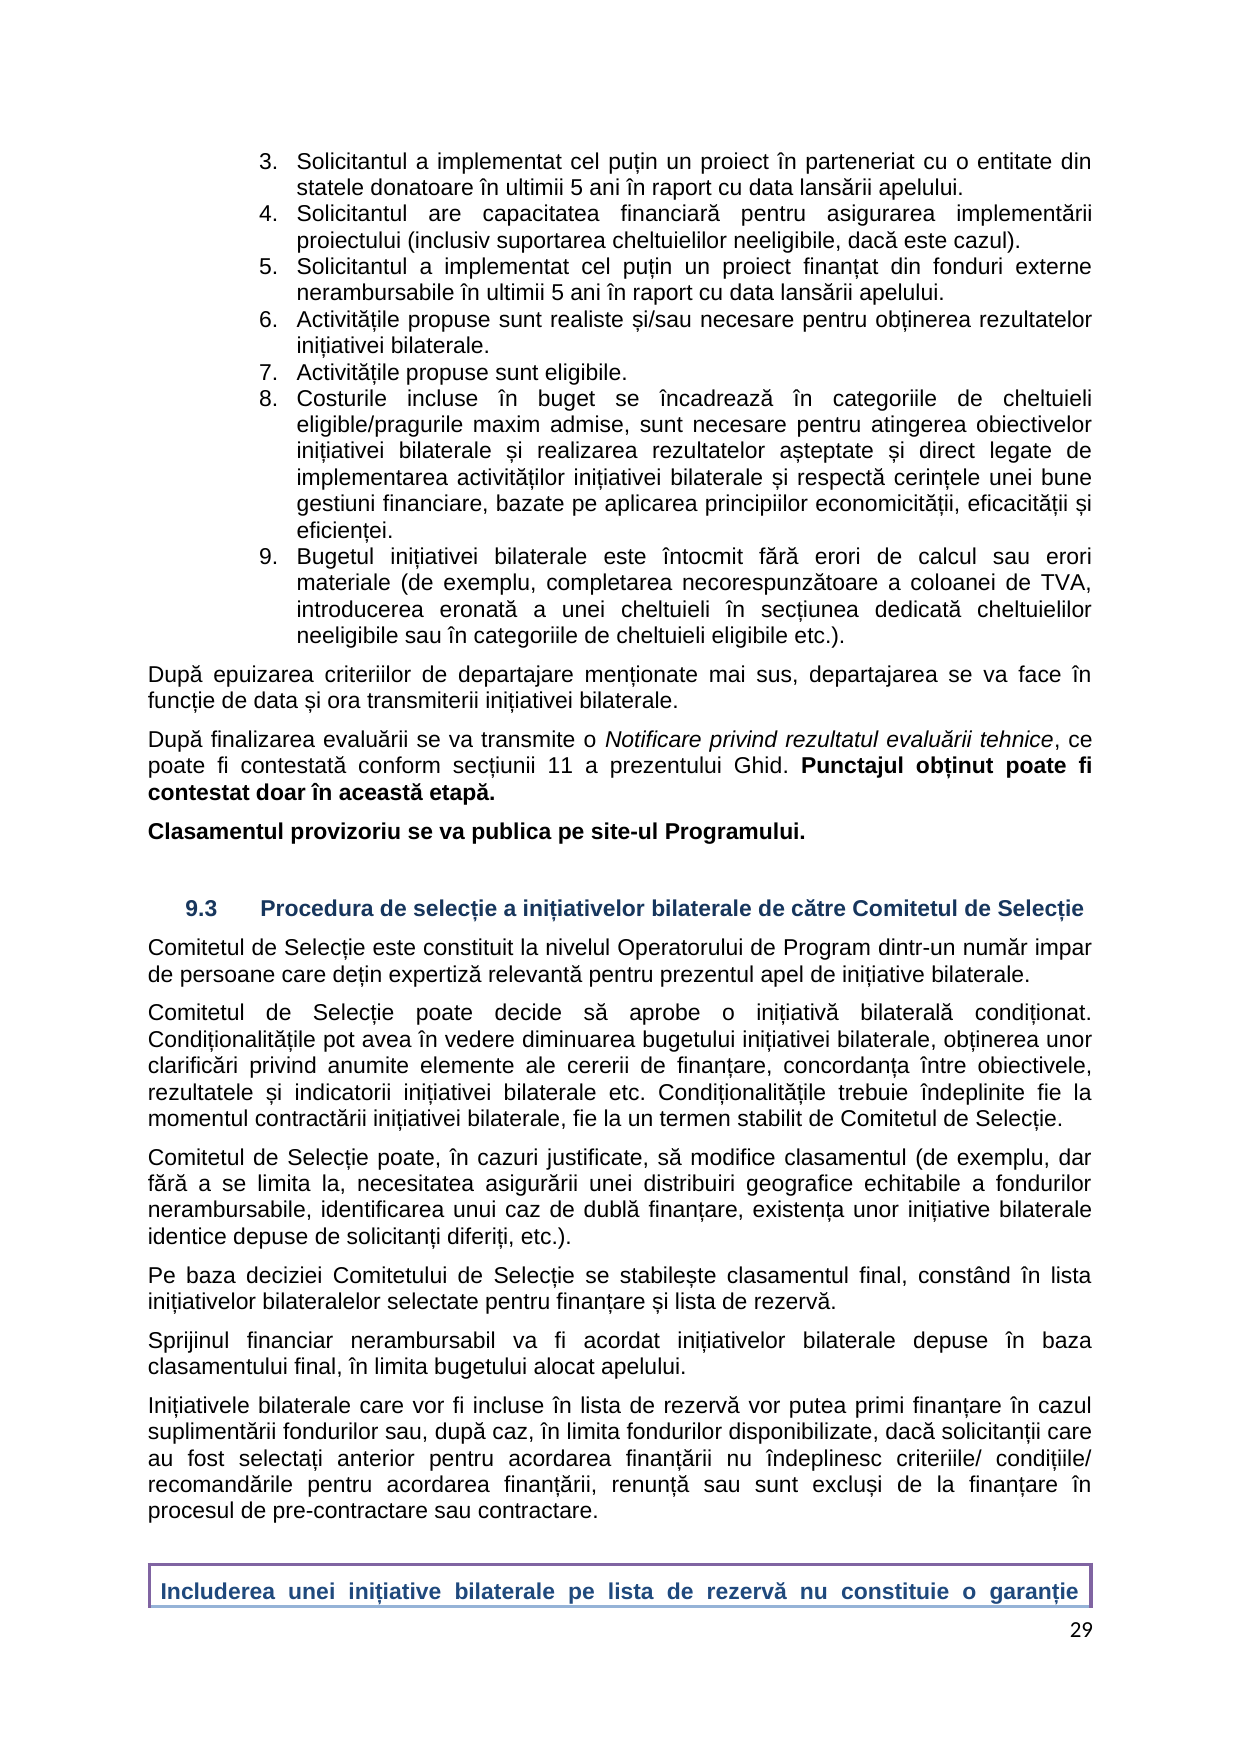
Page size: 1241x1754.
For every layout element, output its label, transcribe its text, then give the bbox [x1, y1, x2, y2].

text Comitetul de Selecție poate, în cazuri justificate, să modifice clasamentul (de exemplu, dar fără a se limita la, necesitatea asigurării unei distribuiri geografice echitabile a fondurilor nerambursabile, identificarea unui caz de dublă finanțare, existența unor inițiative bilaterale identice depuse de solicitanți diferiți, etc.). [148, 1144, 1093, 1249]
list Solicitantul a implementat cel puțin un proiect finanțat din fonduri externe nerambursabile în ultimii 5 ani în raport cu data lansării apelului. [259, 253, 1093, 306]
text După epuizarea criteriilor de departajare menționate mai sus, departajarea se va face în funcție de data și ora transmiterii inițiativei bilaterale. [148, 661, 1093, 713]
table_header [151, 1566, 1089, 1604]
text Comitetul de Selecție poate decide să aprobe o inițiativă bilaterală condiționat. Condiționalitățile pot avea în vedere diminuarea bugetului inițiativei bilaterale, obținerea unor clarificări privind anumite elemente ale cererii de finanțare, concordanța între obiectivele, rezultatele și indicatorii inițiativei bilaterale etc. Condiționalitățile trebuie îndeplinite fie la momentul contractării inițiativei bilaterale, fie la un termen stabilit de Comitetul de Selecție. [148, 999, 1093, 1131]
list Costurile incluse în buget se încadrează în categoriile de cheltuieli eligible/pragurile maxim admise, sunt necesare pentru atingerea obiectivelor inițiativei bilaterale și realizarea rezultatelor așteptate și direct legate de implementarea activităților inițiativei bilaterale și respectă cerințele unei bune gestiuni financiare, bazate pe aplicarea principiilor economicității, eficacității și eficienței. [259, 385, 1093, 543]
list Solicitantul a implementat cel puțin un proiect în parteneriat cu o entitate din statele donatoare în ultimii 5 ani în raport cu data lansării apelului. [259, 148, 1093, 200]
text Comitetul de Selecție este constituit la nivelul Operatorului de Program dintr-un număr impar de persoane care dețin expertiză relevantă pentru prezentul apel de inițiative bilaterale. [148, 934, 1093, 987]
text Sprijinul financiar nerambursabil va fi acordat inițiativelor bilaterale depuse în baza clasamentului final, în limita bugetului alocat apelului. [148, 1327, 1093, 1379]
list Bugetul inițiativei bilaterale este întocmit fără erori de calcul sau erori materiale (de exemplu, completarea necorespunzătoare a coloanei de TVA, introducerea eronată a unei cheltuieli în secțiunea dedicată cheltuielilor neeligibile sau în categoriile de cheltuieli eligibile etc.). [259, 543, 1093, 648]
text După finalizarea evaluării se va transmite o Notificare privind rezultatul evaluării tehnice, ce poate fi contestată conform secțiunii 11 a prezentului Ghid. Punctajul obținut poate fi contestat doar în această etapă. [148, 726, 1093, 805]
list Activitățile propuse sunt eligibile. [259, 358, 1093, 385]
subtitle Procedura de selecție a inițiativelor bilaterale de către Comitetul de Selecție [185, 895, 1093, 922]
text Pe baza deciziei Comitetului de Selecție se stabilește clasamentul final, constând în lista inițiativelor bilateralelor selectate pentru finanțare și lista de rezervă. [148, 1262, 1093, 1314]
text Clasamentul provizoriu se va publica pe site-ul Programului. [148, 818, 1093, 844]
text Inițiativele bilaterale care vor fi incluse în lista de rezervă vor putea primi finanțare în cazul suplimentării fondurilor sau, după caz, în limita fondurilor disponibilizate, dacă solicitanții care au fost selectați anterior pentru acordarea finanțării nu îndeplinesc criteriile/ condițiile/ recomandările pentru acordarea finanțării, renunță sau sunt excluși de la finanțare în procesul de pre-contractare sau contractare. [148, 1392, 1093, 1524]
list Solicitantul are capacitatea financiară pentru asigurarea implementării proiectului (inclusiv suportarea cheltuielilor neeligibile, dacă este cazul). [259, 200, 1093, 253]
list Activitățile propuse sunt realiste și/sau necesare pentru obținerea rezultatelor inițiativei bilaterale. [259, 306, 1093, 358]
